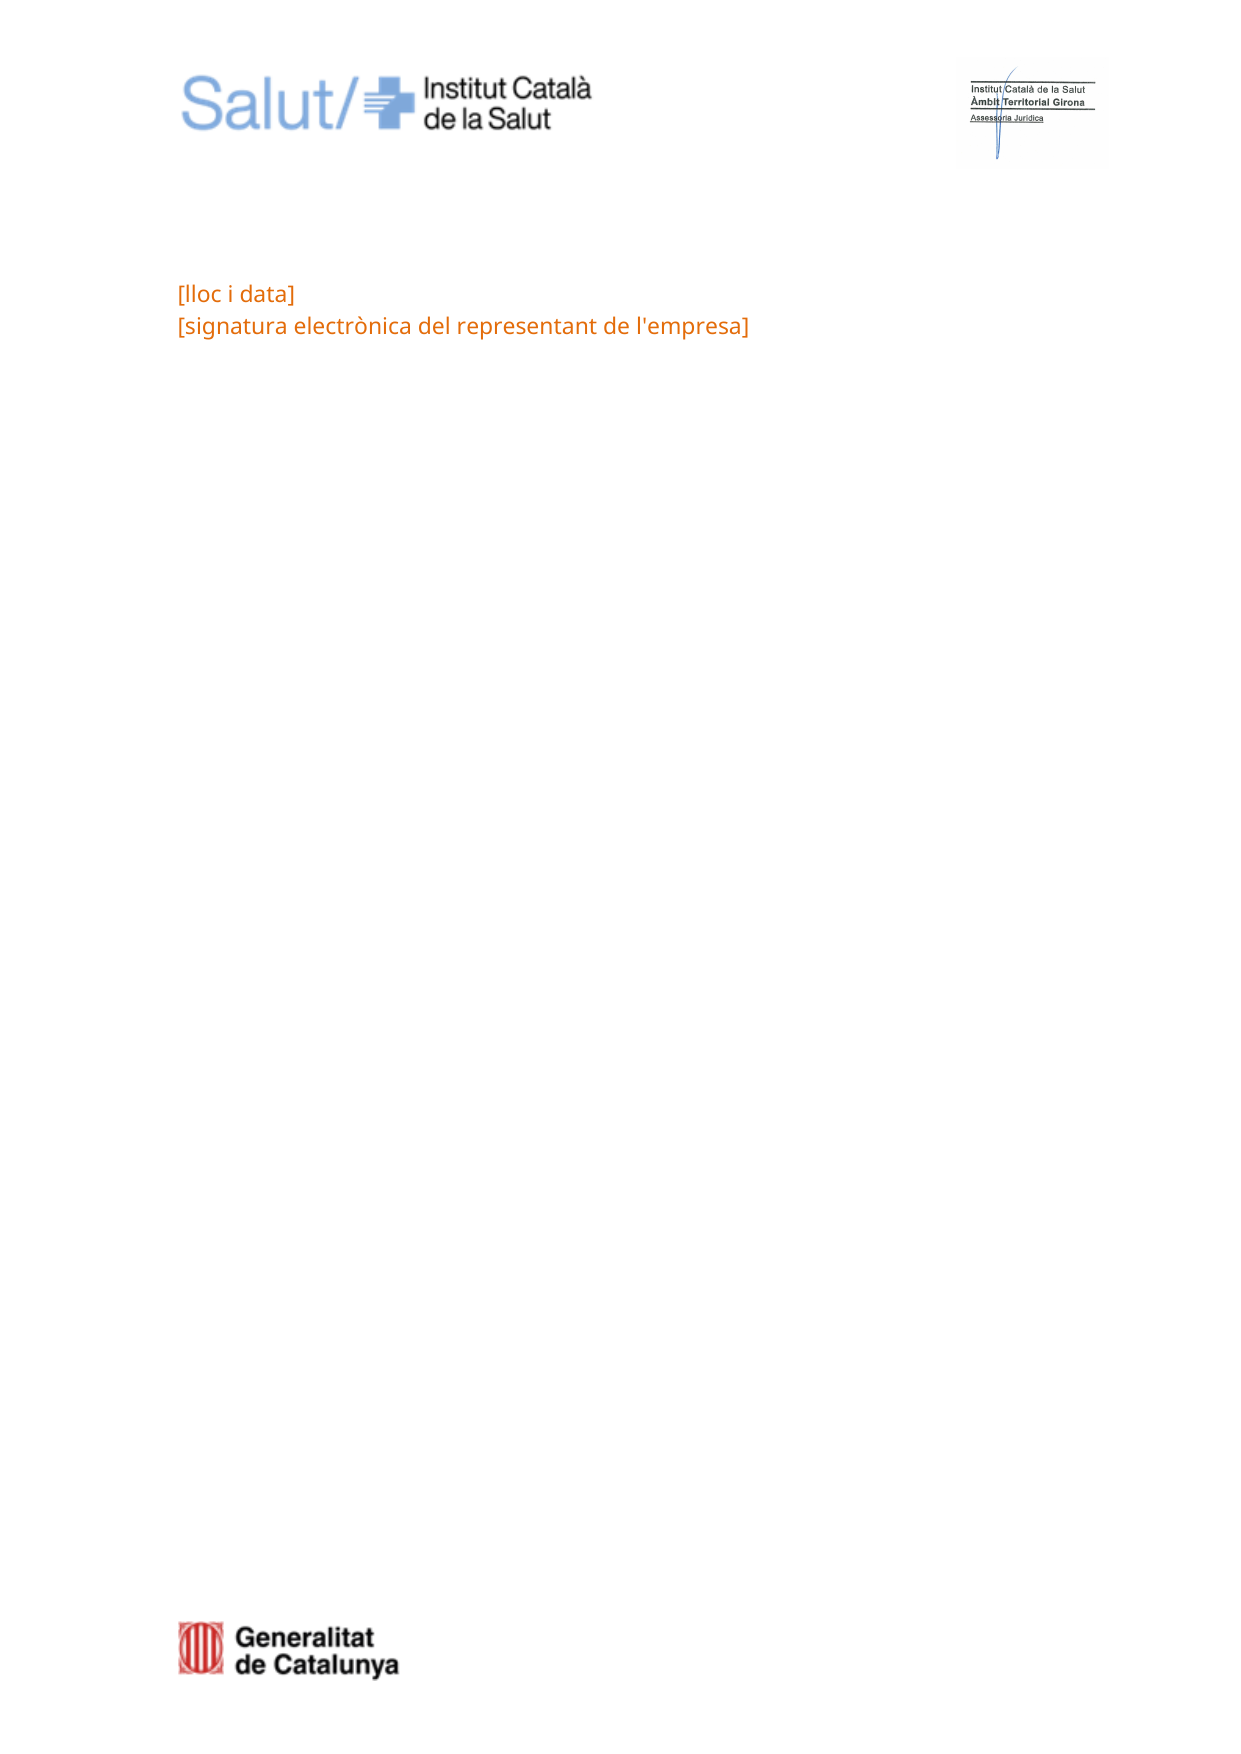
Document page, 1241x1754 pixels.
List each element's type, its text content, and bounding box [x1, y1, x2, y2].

picture [177, 1620, 401, 1681]
text [signatura electrònica del representant de l'empresa] [177, 310, 1063, 341]
picture [956, 57, 1110, 169]
picture [177, 73, 595, 135]
text [lloc i data] [177, 278, 1063, 310]
